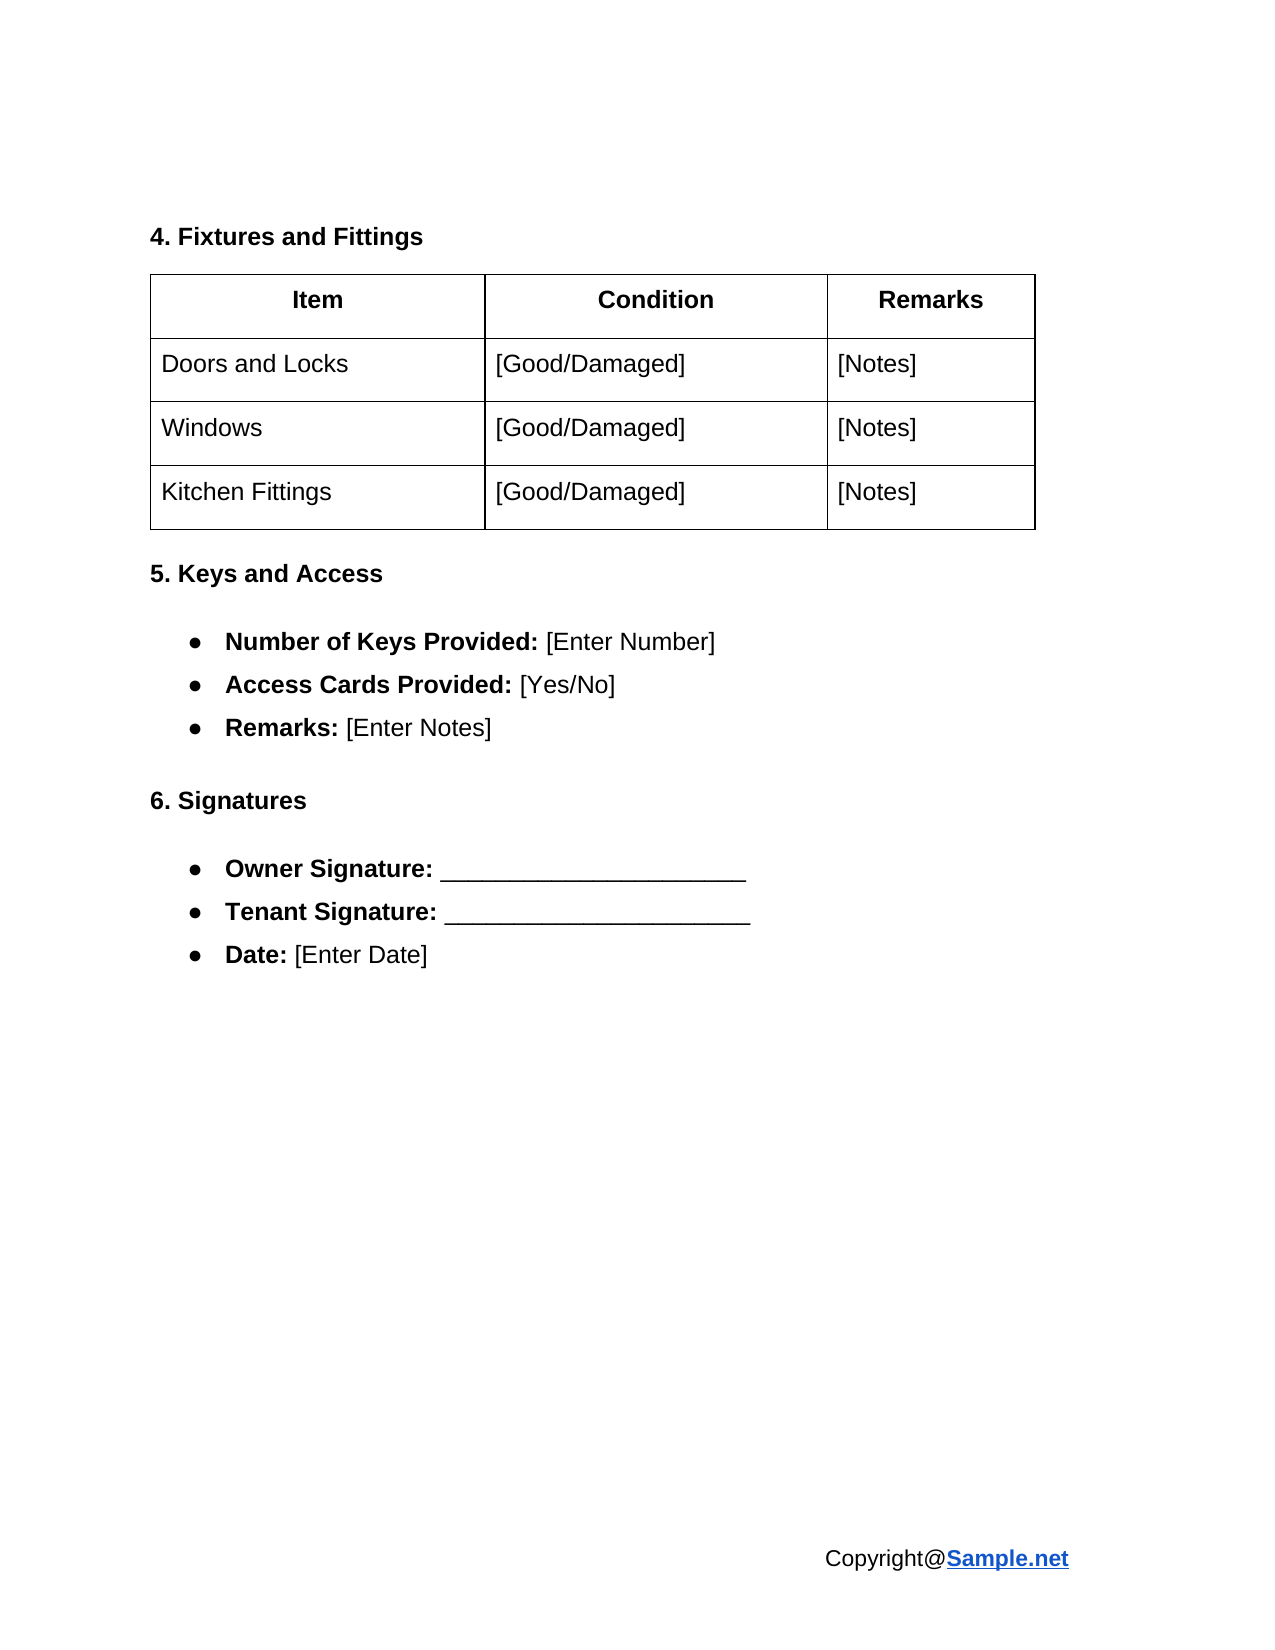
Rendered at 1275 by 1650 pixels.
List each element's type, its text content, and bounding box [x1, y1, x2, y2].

subtitle 5. Keys and Access [150, 559, 1125, 588]
table_cell [Good/Damaged] [486, 339, 827, 401]
table_cell [Notes] [828, 339, 1034, 401]
table_cell [Good/Damaged] [486, 466, 827, 529]
table_header Item [151, 275, 484, 337]
table_header Condition [486, 275, 827, 337]
list Remarks: [Enter Notes] [187, 713, 1125, 742]
table_cell Windows [151, 402, 484, 465]
table_cell [Notes] [828, 402, 1034, 465]
list Access Cards Provided: [Yes/No] [187, 670, 1125, 699]
list Tenant Signature: ______________________ [187, 897, 1125, 926]
table_cell [Notes] [828, 466, 1034, 529]
table_header Remarks [828, 275, 1034, 337]
list Number of Keys Provided: [Enter Number] [187, 627, 1125, 656]
table_cell Kitchen Fittings [151, 466, 484, 529]
list Date: [Enter Date] [187, 940, 1125, 969]
subtitle 4. Fixtures and Fittings [150, 222, 1125, 251]
list Owner Signature: ______________________ [187, 854, 1125, 882]
subtitle 6. Signatures [150, 786, 1125, 814]
table_cell [Good/Damaged] [486, 402, 827, 465]
table_cell Doors and Locks [151, 339, 484, 401]
